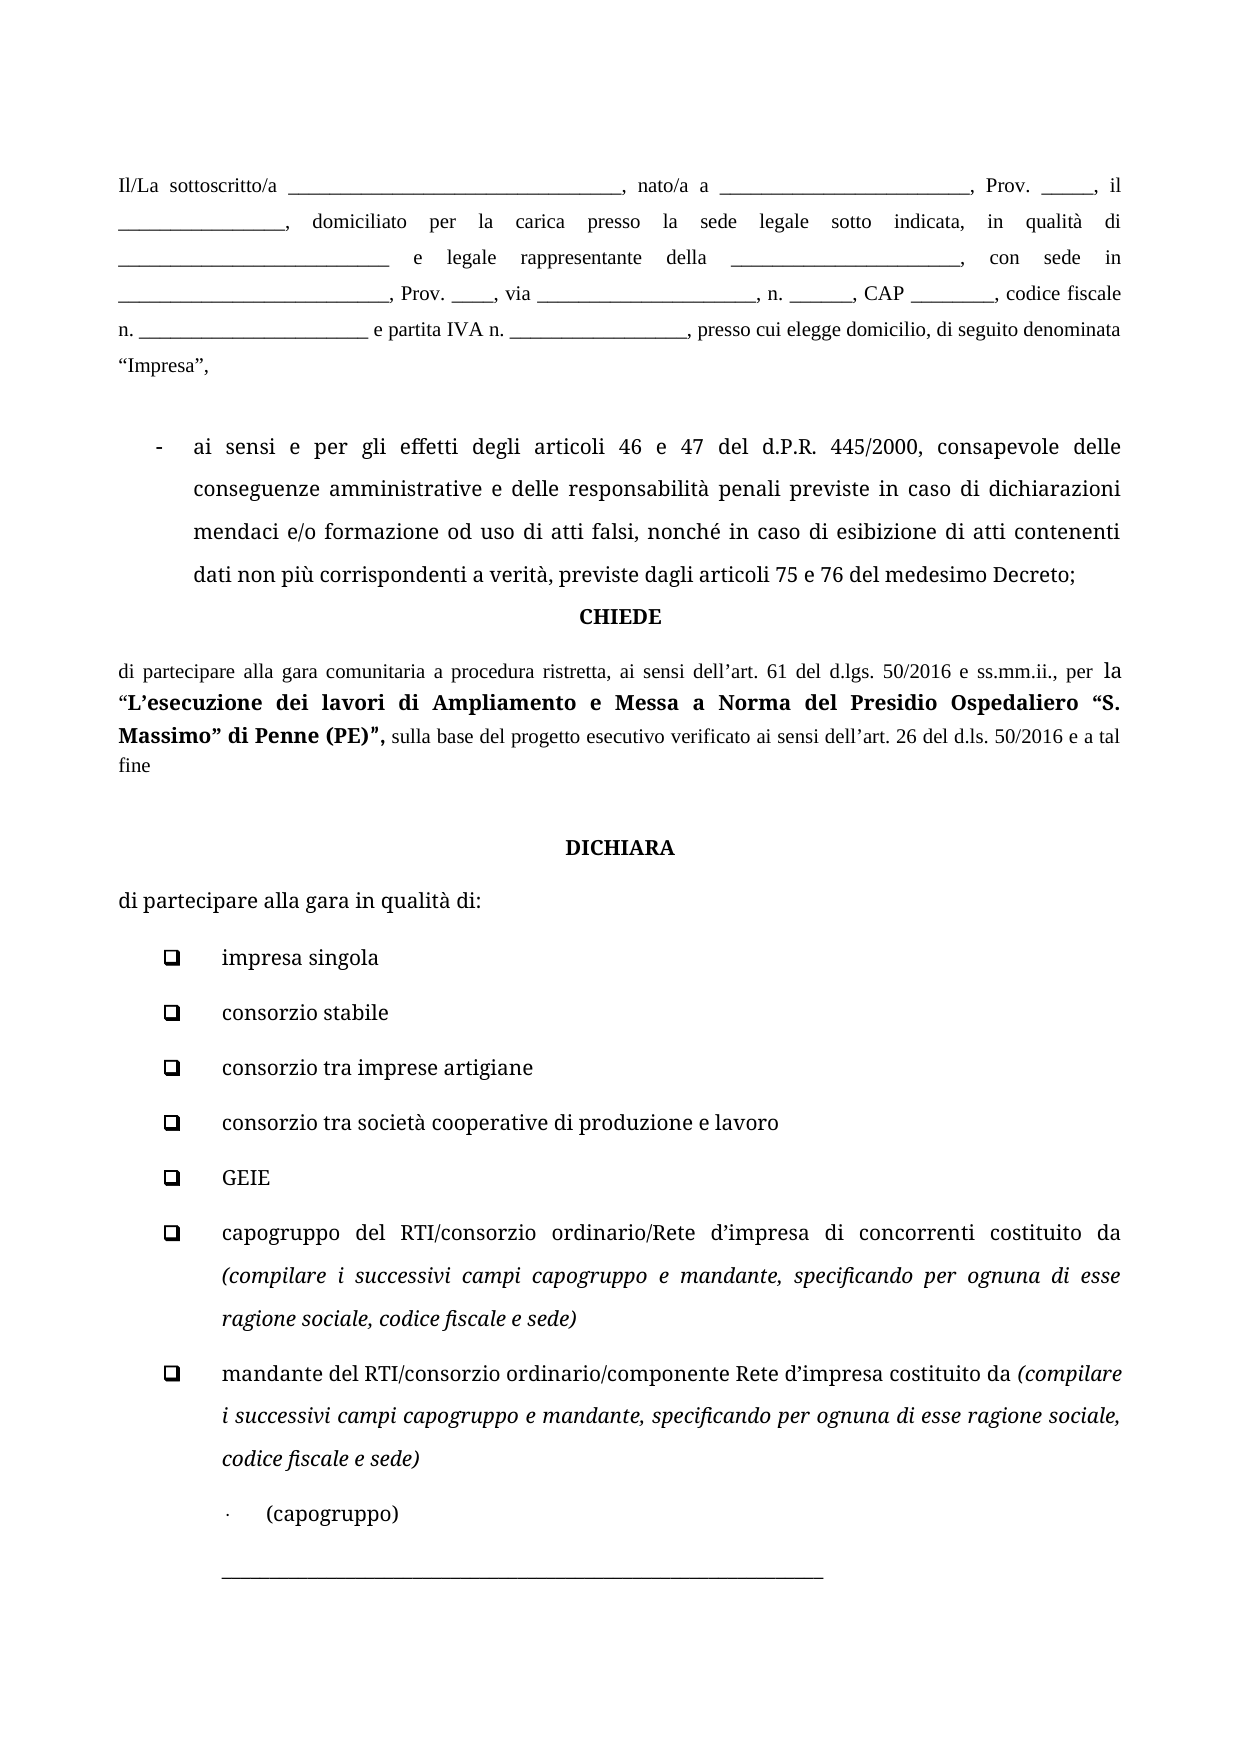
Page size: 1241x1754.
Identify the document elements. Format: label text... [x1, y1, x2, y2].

list impresa singola [162, 943, 1122, 971]
text DICHIARA [118, 833, 1122, 861]
text _______________________________________________________________ [222, 1554, 1122, 1583]
text CHIEDE [118, 602, 1122, 631]
list consorzio stabile [162, 998, 1122, 1026]
list (capogruppo) [222, 1499, 1122, 1527]
list mandante del RTI/consorzio ordinario/componente Rete d’impresa costituito da (compilare i successivi campi capogruppo e mandante, specificando per ognuna di esse ragione sociale, codice fiscale e sede) [162, 1359, 1122, 1472]
list consorzio tra imprese artigiane [162, 1053, 1122, 1082]
list GEIE [162, 1163, 1122, 1192]
text di partecipare alla gara in qualità di: [118, 886, 1122, 914]
list consorzio tra società cooperative di produzione e lavoro [162, 1108, 1122, 1137]
text di partecipare alla gara comunitaria a procedura ristretta, ai sensi dell’art. 61 del d.lgs. 50/2016 e ss.mm.ii., per la “L’esecuzione dei lavori di Ampliamento e Messa a Norma del Presidio Ospedaliero “S. Massimo” di Penne (PE)”, sulla base del progetto esecutivo verificato ai sensi dell’art. 26 del d.ls. 50/2016 e a tal fine [118, 656, 1122, 777]
text Il/La sottoscritto/a ________________________________, nato/a a ________________________, Prov. _____, il ________________, domiciliato per la carica presso la sede legale sotto indicata, in qualità di __________________________ e legale rappresentante della ______________________, con sede in __________________________, Prov. ____, via _____________________, n. ______, CAP ________, codice fiscale n. ______________________ e partita IVA n. _________________, presso cui elegge domicilio, di seguito denominata “Impresa”, [118, 173, 1122, 377]
list capogruppo del RTI/consorzio ordinario/Rete d’impresa di concorrenti costituito da (compilare i successivi campi capogruppo e mandante, specificando per ognuna di esse ragione sociale, codice fiscale e sede) [162, 1218, 1122, 1332]
list ai sensi e per gli effetti degli articoli 46 e 47 del d.P.R. 445/2000, consapevole delle conseguenze amministrative e delle responsabilità penali previste in caso di dichiarazioni mendaci e/o formazione od uso di atti falsi, nonché in caso di esibizione di atti contenenti dati non più corrispondenti a verità, previste dagli articoli 75 e 76 del medesimo Decreto; [156, 432, 1122, 588]
